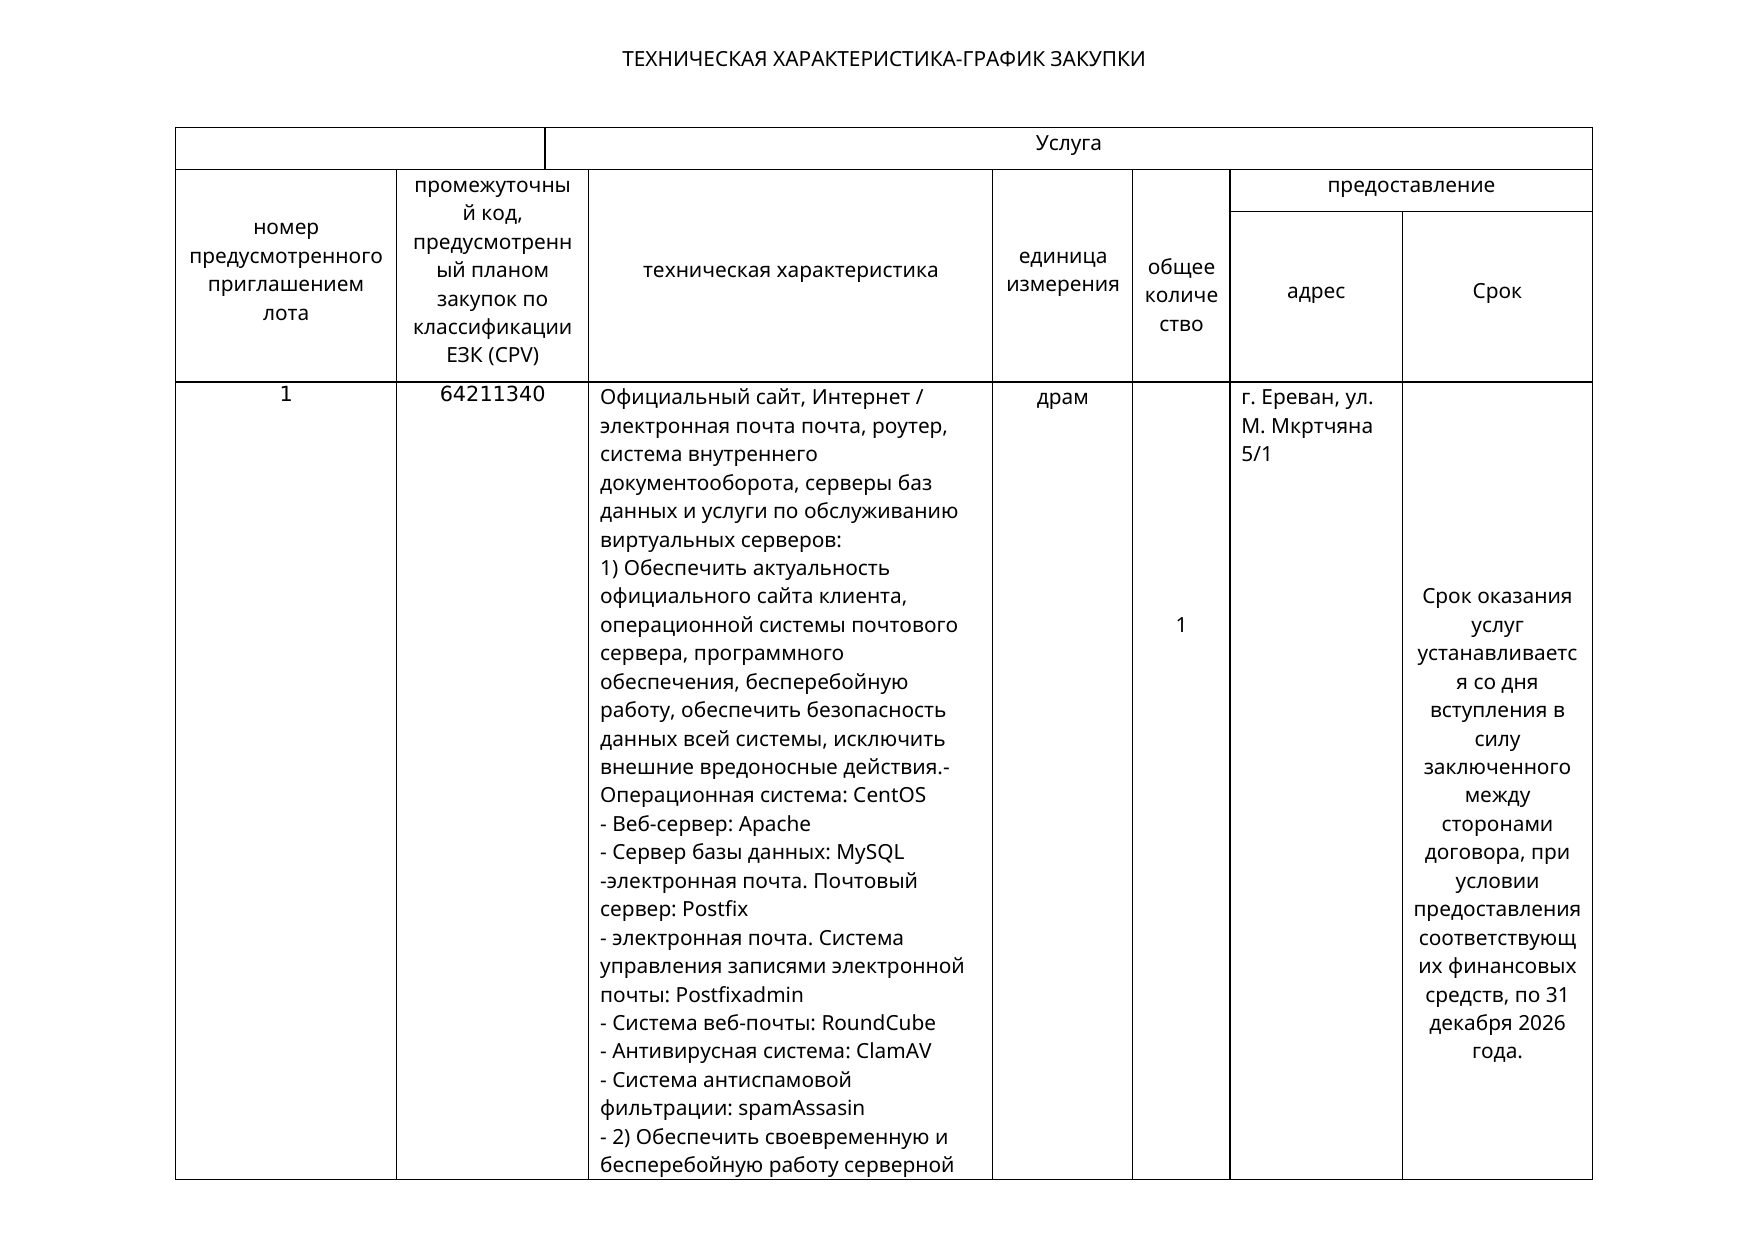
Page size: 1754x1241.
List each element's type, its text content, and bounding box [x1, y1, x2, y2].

table_cell драм [993, 383, 1132, 1179]
table_cell предоставление [1231, 170, 1592, 211]
table_header [176, 128, 544, 169]
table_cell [1403, 383, 1592, 1179]
table_cell адрес [1231, 212, 1402, 381]
table_cell единица измерения [993, 170, 1132, 381]
table_cell 1 [1133, 383, 1229, 1179]
table_cell 64211340 [397, 383, 588, 1179]
table_cell 1 [176, 383, 396, 1179]
text ТЕХНИЧЕСКАЯ ХАРАКТЕРИСТИКА-ГРАФИК ЗАКУПКИ [56, 44, 1713, 73]
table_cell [589, 383, 992, 1179]
table_header Услуга [546, 128, 1592, 169]
table_cell общее количество [1133, 170, 1229, 381]
table_cell промежуточный код, предусмотренный планом закупок по классификации ЕЗК (CPV) [397, 170, 588, 381]
table_cell техническая характеристика [589, 170, 992, 381]
table_cell Срок [1403, 212, 1592, 381]
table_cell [1231, 383, 1402, 1179]
table_cell номер предусмотренного приглашением лота [176, 170, 396, 381]
